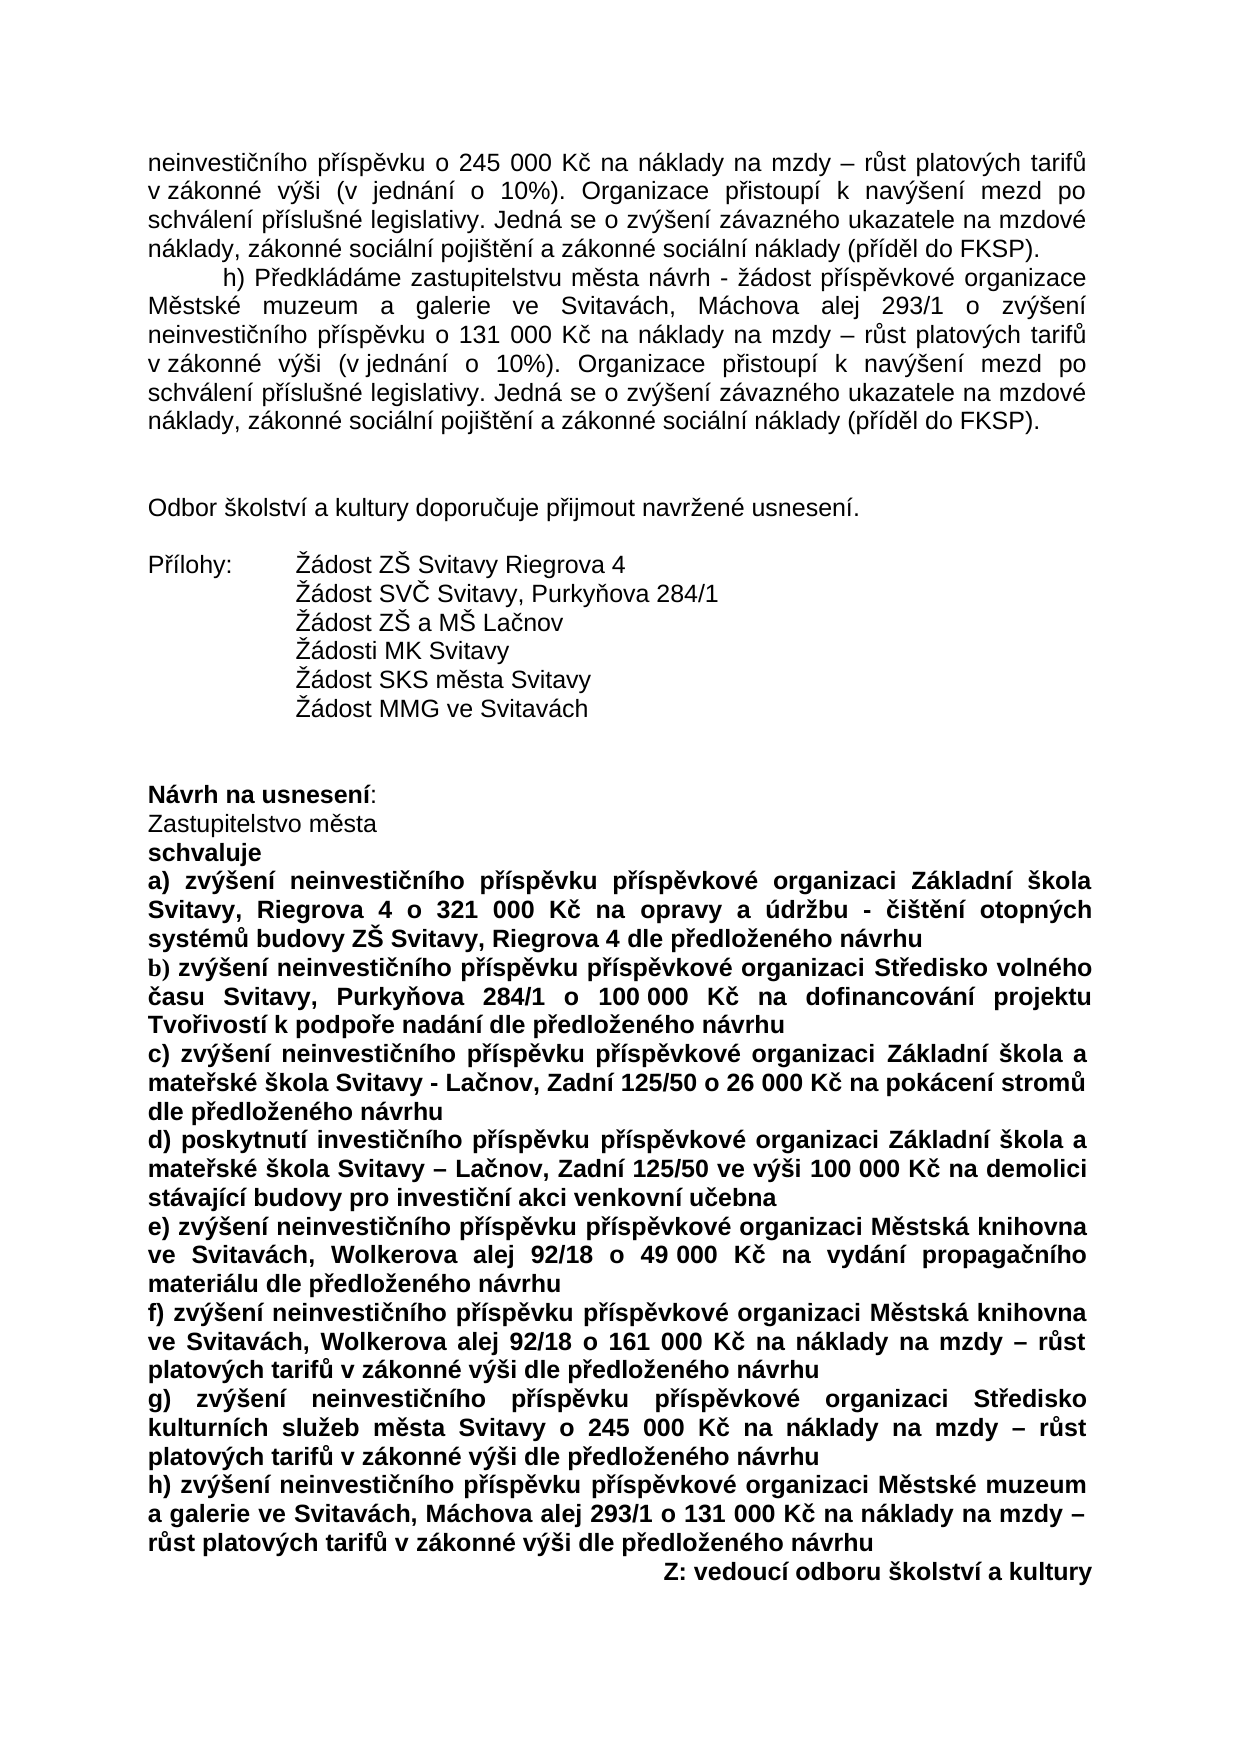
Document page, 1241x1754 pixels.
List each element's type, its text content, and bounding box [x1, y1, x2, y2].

text Zastupitelstvo města [148, 809, 1078, 838]
text b) zvýšení neinvestičního příspěvku příspěvkové organizaci Středisko volného času Svitavy, Purkyňova 284/1 o 100 000 Kč na dofinancování projektu Tvořivostí k podpoře nadání dle předloženého návrhu [148, 953, 1093, 1039]
text g) zvýšení neinvestičního příspěvku příspěvkové organizaci Středisko kulturních služeb města Svitavy o 245 000 Kč na náklady na mzdy – růst platových tarifů v zákonné výši dle předloženého návrhu [148, 1384, 1087, 1470]
text h) zvýšení neinvestičního příspěvku příspěvkové organizaci Městské muzeum a galerie ve Svitavách, Máchova alej 293/1 o 131 000 Kč na náklady na mzdy – růst platových tarifů v zákonné výši dle předloženého návrhu [148, 1470, 1087, 1556]
text Žádost SKS města Svitavy [223, 665, 1087, 694]
text c) zvýšení neinvestičního příspěvku příspěvkové organizaci Základní škola a mateřské škola Svitavy - Lačnov, Zadní 125/50 o 26 000 Kč na pokácení stromů dle předloženého návrhu [148, 1039, 1087, 1125]
text d) poskytnutí investičního příspěvku příspěvkové organizaci Základní škola a mateřské škola Svitavy – Lačnov, Zadní 125/50 ve výši 100 000 Kč na demolici stávající budovy pro investiční akci venkovní učebna [148, 1125, 1087, 1211]
text h) Předkládáme zastupitelstvu města návrh - žádost příspěvkové organizace Městské muzeum a galerie ve Svitavách, Máchova alej 293/1 o zvýšení neinvestičního příspěvku o 131 000 Kč na náklady na mzdy – růst platových tarifů v zákonné výši (v jednání o 10%). Organizace přistoupí k navýšení mezd po schválení příslušné legislativy. Jedná se o zvýšení závazného ukazatele na mzdové náklady, zákonné sociální pojištění a zákonné sociální náklady (příděl do FKSP). [148, 263, 1087, 435]
text Odbor školství a kultury doporučuje přijmout navržené usnesení. [148, 493, 1087, 521]
text Žádost MMG ve Svitavách [223, 694, 1087, 723]
text f) zvýšení neinvestičního příspěvku příspěvkové organizaci Městská knihovna ve Svitavách, Wolkerova alej 92/18 o 161 000 Kč na náklady na mzdy – růst platových tarifů v zákonné výši dle předloženého návrhu [148, 1298, 1087, 1384]
text Z: vedoucí odboru školství a kultury [148, 1556, 1093, 1585]
text schvaluje [148, 838, 1078, 866]
text a) zvýšení neinvestičního příspěvku příspěvkové organizaci Základní škola Svitavy, Riegrova 4 o 321 000 Kč na opravy a údržbu - čištění otopných systémů budovy ZŠ Svitavy, Riegrova 4 dle předloženého návrhu [148, 866, 1093, 953]
text Žádost SVČ Svitavy, Purkyňova 284/1 [223, 579, 1087, 608]
text e) zvýšení neinvestičního příspěvku příspěvkové organizaci Městská knihovna ve Svitavách, Wolkerova alej 92/18 o 49 000 Kč na vydání propagačního materiálu dle předloženého návrhu [148, 1211, 1087, 1298]
text Přílohy: Žádost ZŠ Svitavy Riegrova 4 [148, 550, 1087, 579]
text Návrh na usnesení: [148, 780, 1093, 809]
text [148, 148, 1087, 263]
text Žádost ZŠ a MŠ Lačnov [221, 608, 1087, 636]
text Žádosti MK Svitavy [223, 636, 1087, 665]
